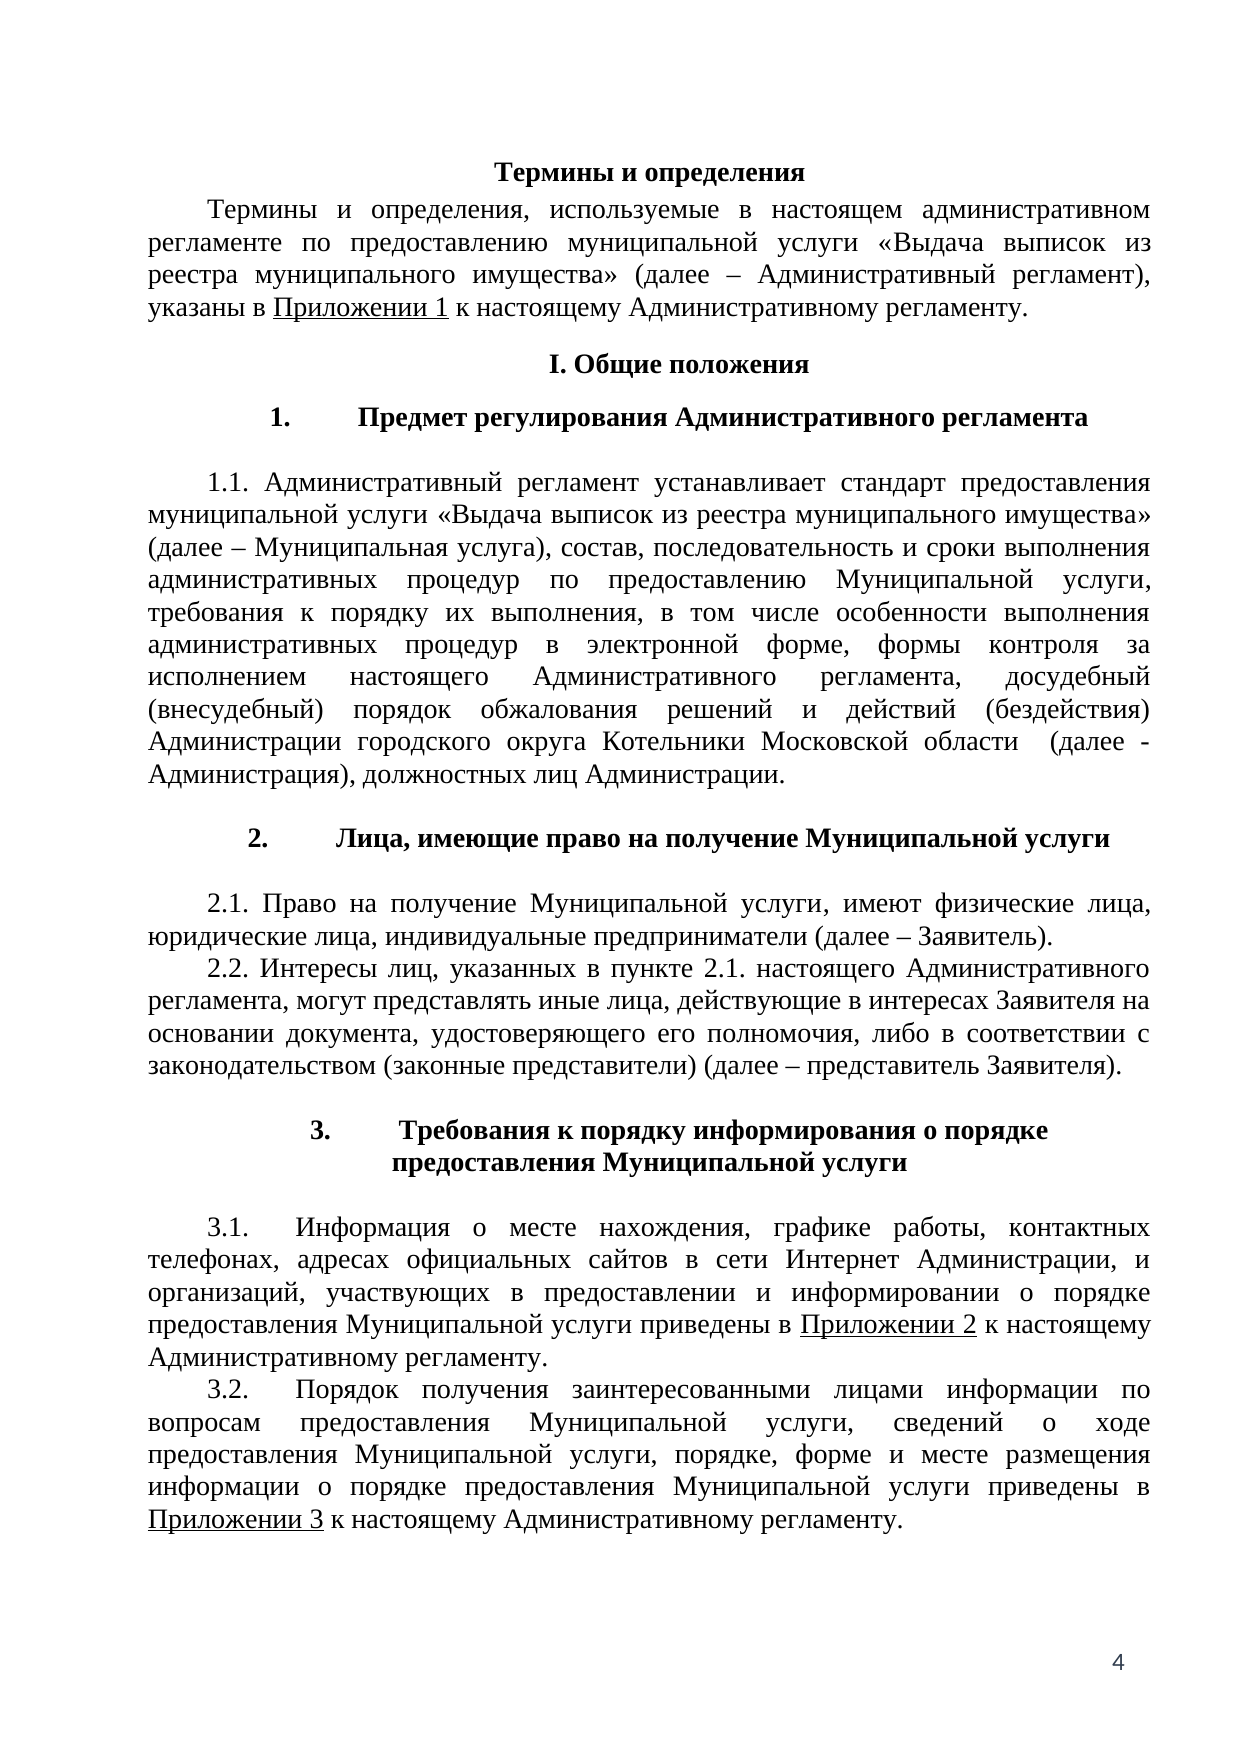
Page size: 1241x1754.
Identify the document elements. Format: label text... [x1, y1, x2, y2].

text Информация о месте нахождения, графике работы, контактных телефонах, адресах официальных сайтов в сети Интернет Администрации, и организаций, участвующих в предоставлении и информировании о порядке предоставления Муниципальной услуги приведены в Приложении 2 к настоящему Административному регламенту. [148, 1210, 1152, 1372]
text I. Общие положения [148, 347, 1152, 379]
text Предмет регулирования Административного регламента [148, 400, 1152, 433]
text Термины и определения, используемые в настоящем административном регламенте по предоставлению муниципальной услуги «Выдача выписок из реестра муниципального имущества» (далее – Административный регламент), указаны в Приложении 1 к настоящему Административному регламенту. [148, 192, 1152, 322]
text Требования к порядку информирования о порядке предоставления Муниципальной услуги [148, 1113, 1152, 1178]
text Термины и определения [148, 155, 1152, 188]
text Порядок получения заинтересованными лицами информации по вопросам предоставления Муниципальной услуги, сведений о ходе предоставления Муниципальной услуги, порядке, форме и месте размещения информации о порядке предоставления Муниципальной услуги приведены в Приложении 3 к настоящему Административному регламенту. [148, 1372, 1152, 1534]
list 1.1. Административный регламент устанавливает стандарт предоставления муниципальной услуги «Выдача выписок из реестра муниципального имущества» (далее – Муниципальная услуга), состав, последовательность и сроки выполнения административных процедур по предоставлению Муниципальной услуги, требования к порядку их выполнения, в том числе особенности выполнения административных процедур в электронной форме, формы контроля за исполнением настоящего Административного регламента, досудебный (внесудебный) порядок обжалования решений и действий (бездействия) Администрации городского округа Котельники Московской области (далее - Администрация), должностных лиц Администрации. [148, 465, 1152, 789]
list 2.2. Интересы лиц, указанных в пункте 2.1. настоящего Административного регламента, могут представлять иные лица, действующие в интересах Заявителя на основании документа, удостоверяющего его полномочия, либо в соответствии с законодательством (законные представители) (далее – представитель Заявителя). [148, 951, 1152, 1081]
text Лица, имеющие право на получение Муниципальной услуги [148, 821, 1152, 854]
list 2.1. Право на получение Муниципальной услуги, имеют физические лица, юридические лица, индивидуальные предприниматели (далее – Заявитель). [148, 886, 1152, 951]
